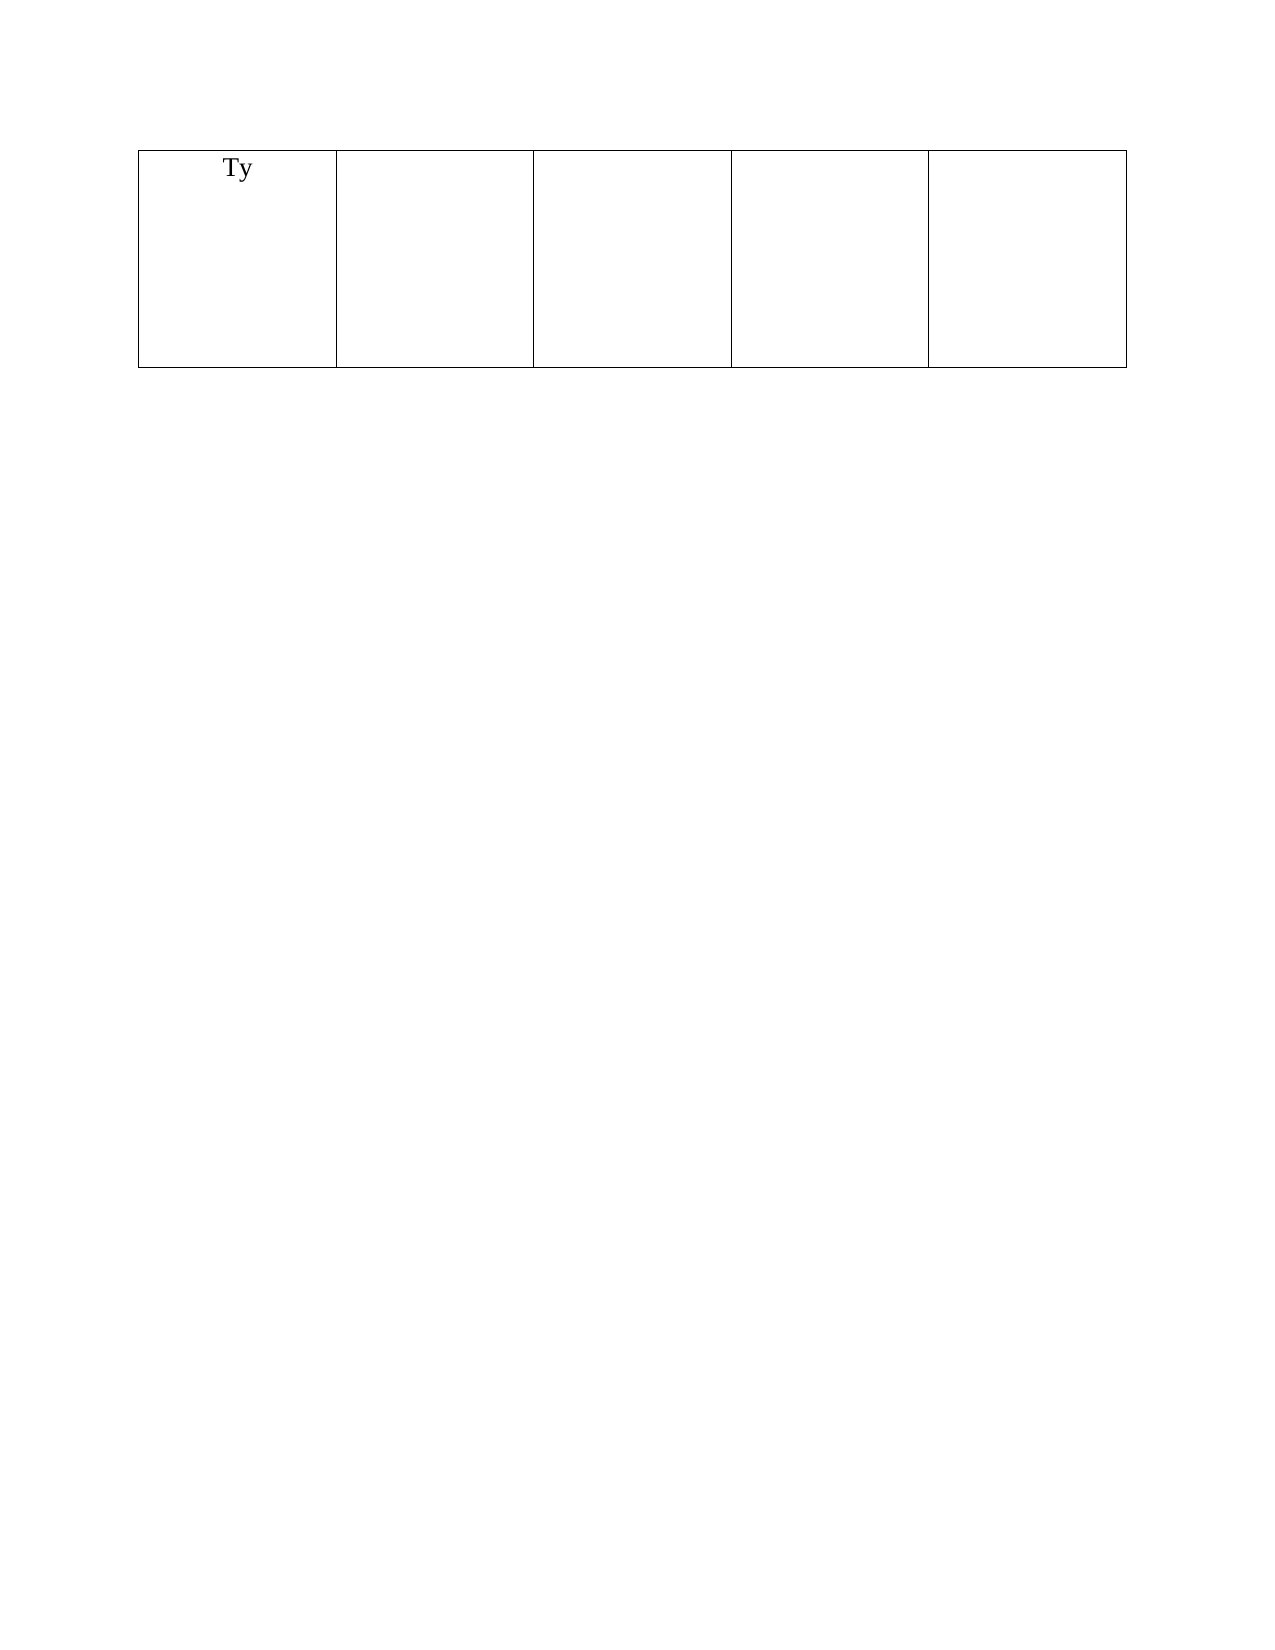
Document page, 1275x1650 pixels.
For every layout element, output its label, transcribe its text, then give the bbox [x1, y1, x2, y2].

table_cell [534, 151, 731, 367]
table_cell [929, 151, 1126, 367]
table_cell Ty [139, 151, 336, 367]
table_cell [732, 151, 928, 367]
table_cell [337, 151, 533, 367]
